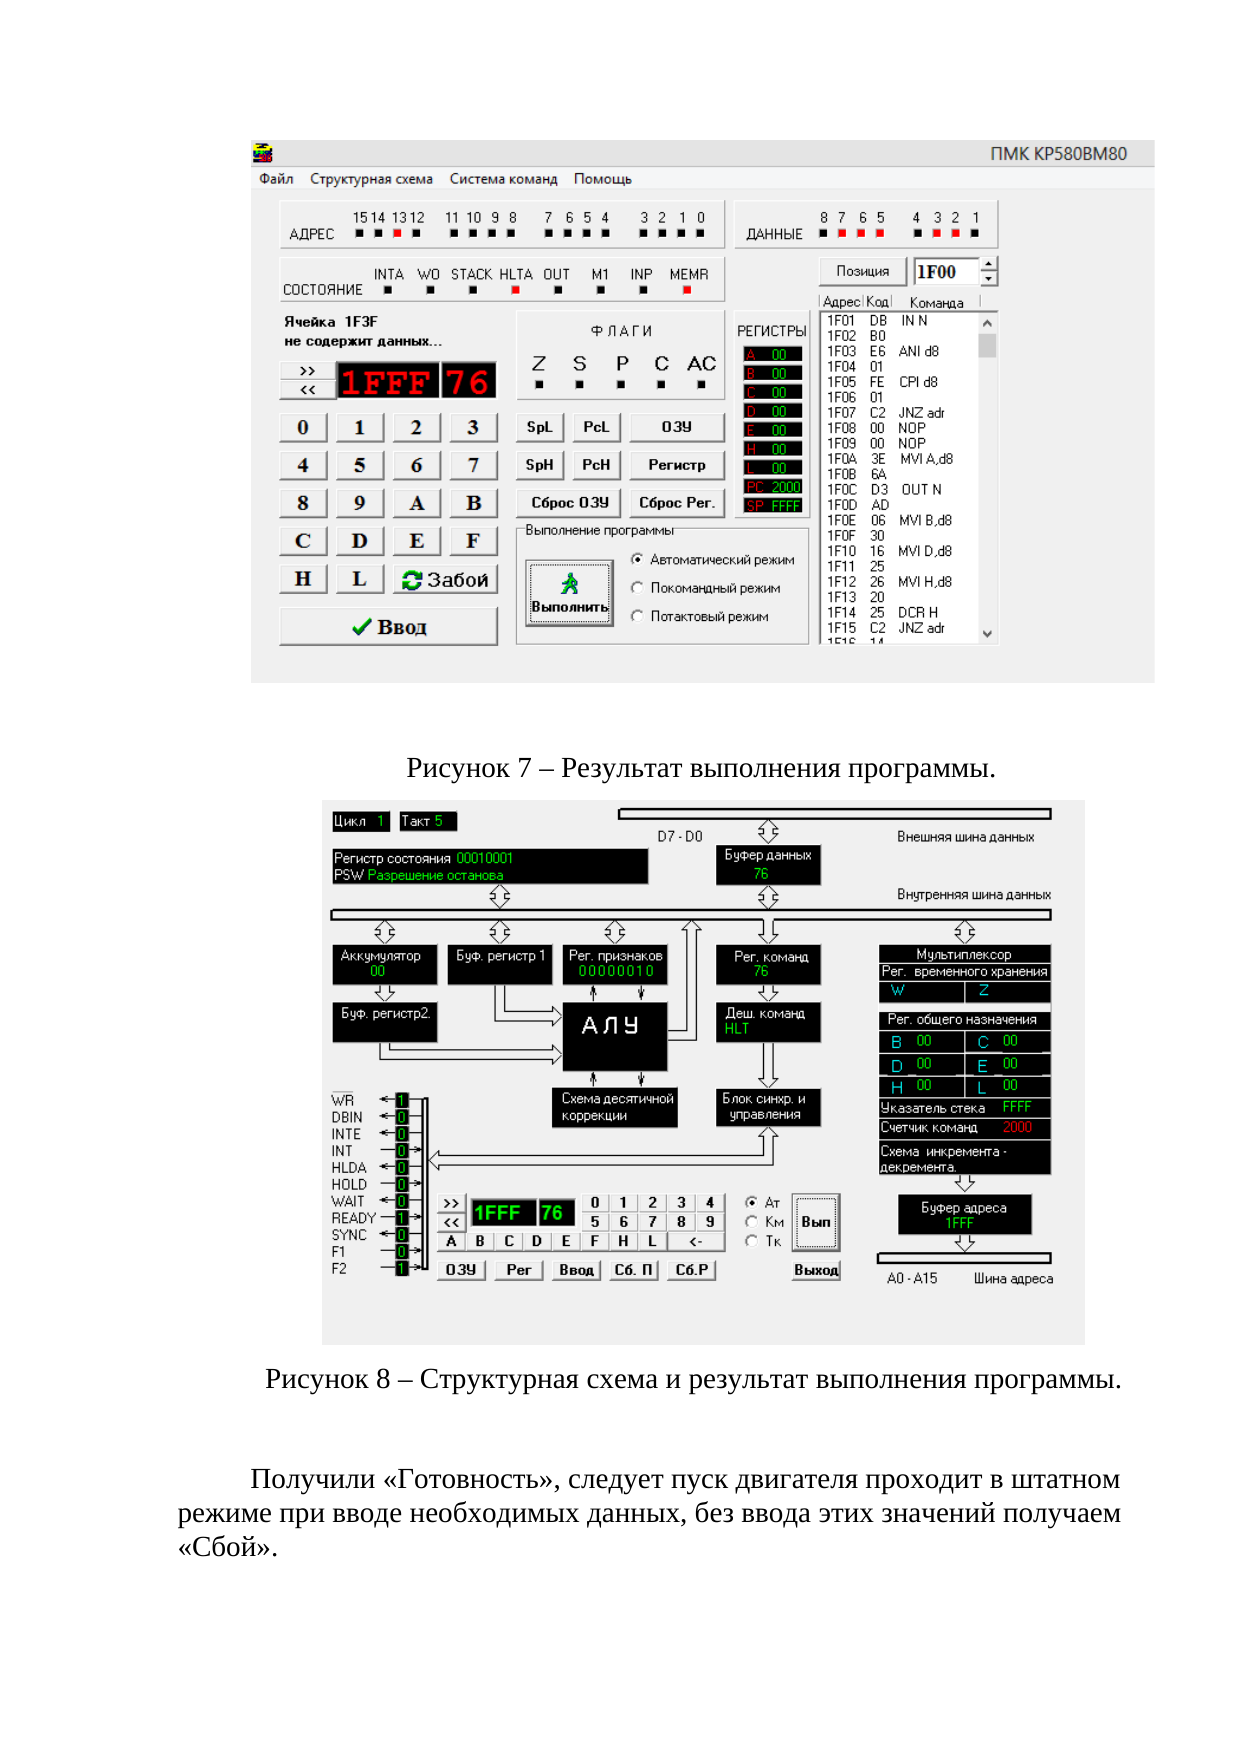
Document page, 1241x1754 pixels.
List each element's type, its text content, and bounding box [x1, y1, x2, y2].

picture [251, 140, 1155, 683]
text Получили «Готовность», следует пуск двигателя проходит в штатном режиме при вводе необходимых данных, без ввода этих значений получаем «Сбой». [177, 1462, 1152, 1562]
text Рисунок 8 – Структурная схема и результат выполнения программы. [177, 1361, 1152, 1395]
picture [322, 800, 1085, 1345]
text Рисунок 7 – Результат выполнения программы. [177, 750, 1152, 783]
